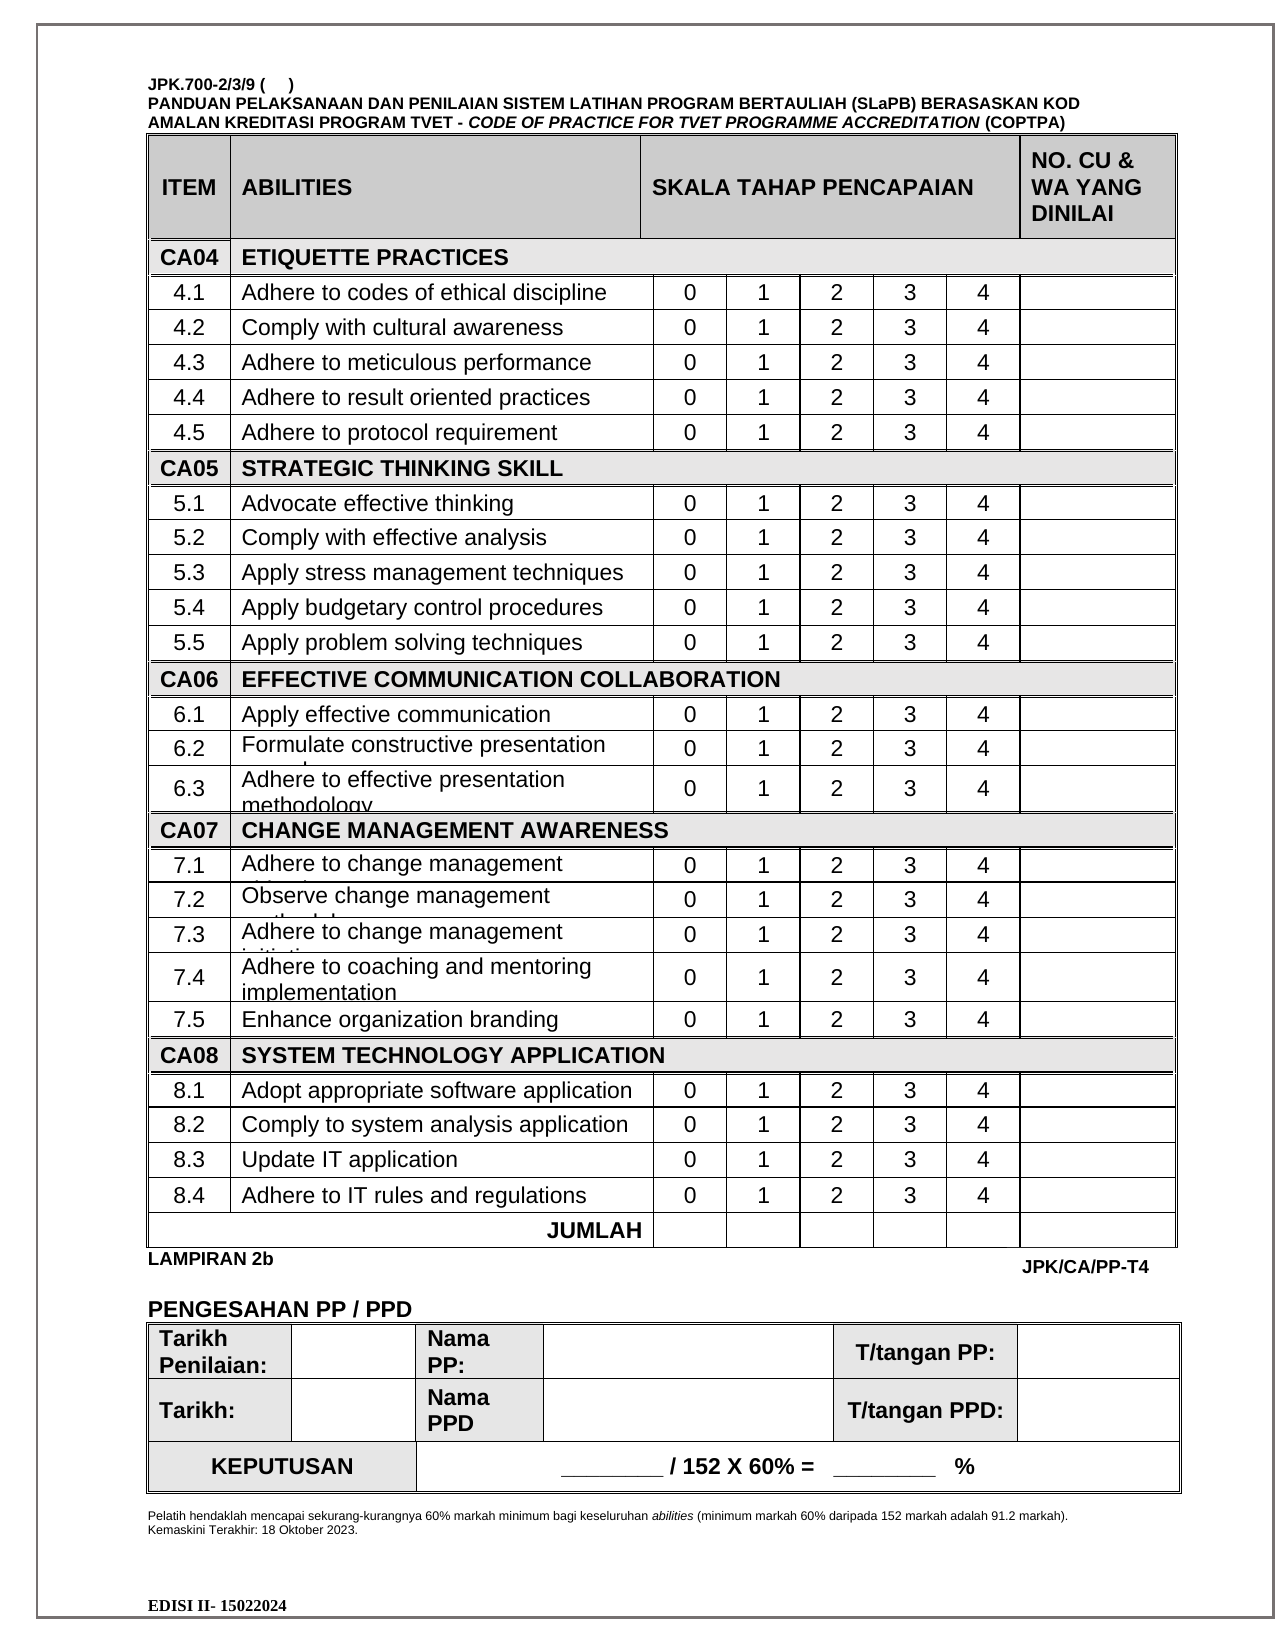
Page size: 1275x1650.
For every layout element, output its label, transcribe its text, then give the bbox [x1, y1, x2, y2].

table_cell 7.4 [149, 953, 230, 1001]
table_cell 1 [727, 277, 799, 308]
table_cell 2 [801, 310, 873, 344]
table_cell 3 [874, 1002, 946, 1036]
table_cell 3 [874, 953, 946, 1001]
table_cell 0 [654, 415, 726, 449]
table_cell [1021, 731, 1175, 765]
table_cell 2 [801, 380, 873, 414]
table_cell Enhance organization branding [231, 1002, 653, 1036]
table_cell 7.1 [149, 846, 230, 881]
table_cell 1 [727, 310, 799, 344]
table_cell 1 [727, 1002, 799, 1036]
table_cell SYSTEM TECHNOLOGY APPLICATION [231, 1036, 1176, 1071]
table_cell Comply with effective analysis [231, 520, 653, 554]
table_cell 6.1 [149, 695, 230, 730]
table_cell [1021, 310, 1175, 344]
table_cell 1 [727, 1178, 799, 1212]
table_cell Adhere to codes of ethical discipline [231, 277, 653, 308]
table_cell 4 [947, 590, 1019, 624]
table_cell ETIQUETTE PRACTICES [231, 239, 1175, 273]
table_cell 1 [727, 1108, 799, 1142]
table_cell Apply effective communication [231, 698, 653, 730]
table_cell Apply problem solving techniques [231, 626, 653, 659]
table_cell 2 [801, 953, 873, 1001]
table_cell 0 [654, 345, 726, 379]
table_cell Observe change management methodology [231, 883, 653, 917]
table_cell [1021, 918, 1175, 952]
table_cell 2 [801, 1143, 873, 1177]
table_cell CA04 [148, 238, 230, 273]
table_cell 0 [654, 277, 726, 308]
table_cell 5.5 [149, 626, 230, 659]
table_cell 3 [874, 731, 946, 765]
table_cell [801, 1213, 873, 1247]
table_cell 0 [654, 590, 726, 624]
table_header Nama PP: [416, 1325, 543, 1378]
table_cell 4 [947, 1143, 1019, 1177]
table_cell Adhere to change management objective [231, 850, 653, 881]
table_cell Adhere to result oriented practices [231, 380, 653, 414]
table_cell 4 [947, 850, 1019, 881]
table_cell 1 [727, 380, 799, 414]
table_cell 3 [874, 415, 946, 449]
table_cell 3 [874, 1075, 946, 1106]
table_cell 2 [801, 1178, 873, 1212]
table_cell 0 [654, 1178, 726, 1212]
table_cell 1 [727, 590, 799, 624]
table_cell 3 [874, 590, 946, 624]
table_cell Advocate effective thinking [231, 487, 653, 519]
table_cell Adhere to effective presentation methodology [231, 766, 653, 811]
table_cell 2 [801, 850, 873, 881]
table_cell 3 [874, 766, 946, 811]
table_cell [1021, 1002, 1175, 1036]
table_cell 0 [654, 310, 726, 344]
table_cell 3 [874, 487, 946, 519]
table_cell 0 [654, 555, 726, 589]
table_cell 2 [801, 520, 873, 554]
table_cell 0 [654, 1108, 726, 1142]
table_cell Nama PPD [416, 1379, 543, 1441]
table_cell CHANGE MANAGEMENT AWARENESS [231, 811, 1176, 846]
table_cell STRATEGIC THINKING SKILL [231, 449, 1176, 484]
table_cell 4 [947, 698, 1019, 730]
table_cell [1021, 626, 1175, 659]
table_cell 0 [654, 698, 726, 730]
table_cell 2 [801, 766, 873, 811]
table_cell 4 [947, 380, 1019, 414]
table_cell 0 [654, 918, 726, 952]
table_cell 3 [874, 850, 946, 881]
table_cell 4 [947, 953, 1019, 1001]
table_cell 5.2 [149, 520, 230, 554]
table_cell 4 [947, 883, 1019, 917]
table_cell 0 [654, 1075, 726, 1106]
table_cell 3 [874, 310, 946, 344]
text LAMPIRAN 2b [148, 1248, 1006, 1269]
table_cell Adhere to protocol requirement [231, 415, 653, 449]
table_cell 1 [727, 415, 799, 449]
table_cell 4 [947, 310, 1019, 344]
table_cell 4.3 [149, 345, 230, 379]
table_cell [1021, 695, 1175, 730]
table_cell 1 [727, 1075, 799, 1106]
table_cell 4.5 [149, 415, 230, 449]
table_cell 0 [654, 487, 726, 519]
table_cell 0 [654, 520, 726, 554]
table_cell [1021, 520, 1175, 554]
table_cell [1021, 883, 1175, 917]
table_cell 2 [801, 277, 873, 308]
table_cell 2 [801, 487, 873, 519]
table_cell 5.1 [148, 484, 230, 519]
table_cell 1 [727, 487, 799, 519]
table_cell [1021, 1213, 1175, 1247]
table_cell [1021, 1108, 1175, 1142]
table_cell 2 [801, 1108, 873, 1142]
table_cell [1021, 274, 1175, 308]
table_cell 7.5 [149, 1002, 230, 1036]
table_cell 2 [801, 1075, 873, 1106]
table_cell 1 [727, 1143, 799, 1177]
table_cell 3 [874, 698, 946, 730]
table_cell 1 [727, 766, 799, 811]
table_cell [1021, 846, 1175, 881]
table_cell 4 [947, 277, 1019, 308]
table_cell [1021, 953, 1175, 1001]
table_cell 3 [874, 555, 946, 589]
table_header [1018, 1325, 1179, 1378]
table_cell CA06 [149, 660, 230, 695]
table_header SKALA TAHAP PENCAPAIAN [641, 136, 1019, 238]
table_cell [1018, 1379, 1179, 1441]
table_cell 1 [727, 731, 799, 765]
table_header ITEM [149, 136, 230, 238]
table_cell 8.1 [149, 1071, 230, 1106]
table_cell 0 [654, 953, 726, 1001]
table_cell 0 [654, 883, 726, 917]
table_cell 1 [727, 918, 799, 952]
table_cell JUMLAH [149, 1213, 653, 1247]
table_cell [544, 1379, 833, 1441]
table_cell 8.3 [149, 1143, 230, 1177]
table_cell Adhere to IT rules and regulations [231, 1178, 653, 1212]
table_cell [1021, 415, 1175, 449]
table_cell 1 [727, 698, 799, 730]
table_cell 0 [654, 380, 726, 414]
table_cell 7.2 [149, 883, 230, 917]
table_cell ________ / 152 X 60% = ________ % [417, 1442, 1179, 1491]
table_cell 1 [727, 953, 799, 1001]
table_cell 4 [947, 1178, 1019, 1212]
table_cell [292, 1379, 415, 1441]
table_cell [1021, 380, 1175, 414]
table_cell 2 [801, 918, 873, 952]
table_header ABILITIES [231, 136, 640, 238]
table_header [544, 1325, 833, 1378]
table_cell 6.3 [149, 766, 230, 811]
table_cell 2 [801, 626, 873, 659]
table_cell Formulate constructive presentation speech [231, 731, 653, 765]
table_cell 4 [947, 555, 1019, 589]
table_cell 8.4 [149, 1178, 230, 1212]
table_cell 4 [947, 487, 1019, 519]
table_cell 3 [874, 1178, 946, 1212]
table_cell 3 [874, 520, 946, 554]
table_cell CA05 [148, 449, 230, 484]
table_cell 8.2 [149, 1108, 230, 1142]
table_cell 4 [947, 345, 1019, 379]
table_cell 1 [727, 626, 799, 659]
table_header NO. CU & WA YANG DINILAI [1021, 136, 1175, 238]
table_cell 2 [801, 345, 873, 379]
table_cell [1021, 766, 1175, 811]
table_cell 7.3 [149, 918, 230, 952]
table_cell 3 [874, 1108, 946, 1142]
list Pelatih hendaklah mencapai sekurang-kurangnya 60% markah minimum bagi keseluruhan abilities (minimum markah 60% daripada 152 markah adalah 91.2 markah). [148, 1508, 1122, 1522]
table_cell 2 [801, 555, 873, 589]
list Kemaskini Terakhir: 18 Oktober 2023. [148, 1522, 1122, 1537]
table_cell 1 [727, 850, 799, 881]
table_cell CA08 [148, 1036, 230, 1071]
table_cell [654, 1213, 726, 1247]
table_cell 4 [947, 731, 1019, 765]
table_cell Update IT application [231, 1143, 653, 1177]
table_cell [1021, 1178, 1175, 1212]
table_cell Apply stress management techniques [231, 555, 653, 589]
table_cell 0 [654, 850, 726, 881]
table_cell Adhere to coaching and mentoring implementation [231, 953, 653, 1001]
table_cell KEPUTUSAN [149, 1442, 416, 1491]
table_cell 2 [801, 698, 873, 730]
table_cell [947, 1213, 1019, 1247]
table_cell 6.2 [149, 731, 230, 765]
table_cell 1 [727, 883, 799, 917]
table_cell EFFECTIVE COMMUNICATION COLLABORATION [231, 660, 1175, 695]
table_cell 4 [947, 1002, 1019, 1036]
table_cell [1021, 345, 1175, 379]
table_cell 4 [947, 415, 1019, 449]
table_cell 0 [654, 1143, 726, 1177]
table_cell 3 [874, 626, 946, 659]
table_cell 2 [801, 883, 873, 917]
table_cell 0 [654, 766, 726, 811]
text PENGESAHAN PP / PPD [148, 1296, 1122, 1322]
table_cell 4.2 [149, 310, 230, 344]
table_header [292, 1325, 415, 1378]
table_cell 2 [801, 590, 873, 624]
table_header Tarikh Penilaian: [149, 1325, 291, 1378]
table_cell 4 [947, 520, 1019, 554]
table_cell [727, 1213, 799, 1247]
table_cell 4 [947, 1075, 1019, 1106]
table_cell 3 [874, 918, 946, 952]
table_cell 3 [874, 345, 946, 379]
table_cell 1 [727, 520, 799, 554]
table_cell 2 [801, 731, 873, 765]
table_cell [1021, 555, 1175, 589]
table_cell 1 [727, 345, 799, 379]
table_cell 4.1 [149, 274, 230, 308]
table_cell 0 [654, 731, 726, 765]
table_cell Adopt appropriate software application [231, 1075, 653, 1106]
table_cell T/tangan PPD: [834, 1379, 1017, 1441]
table_cell Apply budgetary control procedures [231, 590, 653, 624]
table_cell 4 [947, 918, 1019, 952]
table_cell CA07 [148, 811, 230, 846]
table_cell 2 [801, 415, 873, 449]
table_cell 3 [874, 277, 946, 308]
table_cell 0 [654, 1002, 726, 1036]
table_cell [1021, 590, 1175, 624]
table_cell [1021, 1143, 1175, 1177]
table_cell Comply to system analysis application [231, 1108, 653, 1142]
table_cell Comply with cultural awareness [231, 310, 653, 344]
table_cell 5.3 [149, 555, 230, 589]
table_cell 4 [947, 1108, 1019, 1142]
table_cell Tarikh: [149, 1379, 291, 1441]
table_cell 4 [947, 626, 1019, 659]
table_cell 3 [874, 883, 946, 917]
table_cell [1021, 484, 1176, 519]
table_cell 2 [801, 1002, 873, 1036]
table_cell 4.4 [149, 380, 230, 414]
table_cell 1 [727, 555, 799, 589]
table_cell [874, 1213, 946, 1247]
table_cell Adhere to change management initiative [231, 918, 653, 952]
table_header T/tangan PP: [834, 1325, 1017, 1378]
table_cell Adhere to meticulous performance [231, 345, 653, 379]
table_cell [1021, 1071, 1175, 1106]
table_cell 5.4 [149, 590, 230, 624]
table_cell 3 [874, 1143, 946, 1177]
table_cell 4 [947, 766, 1019, 811]
table_cell 0 [654, 626, 726, 659]
table_cell 3 [874, 380, 946, 414]
